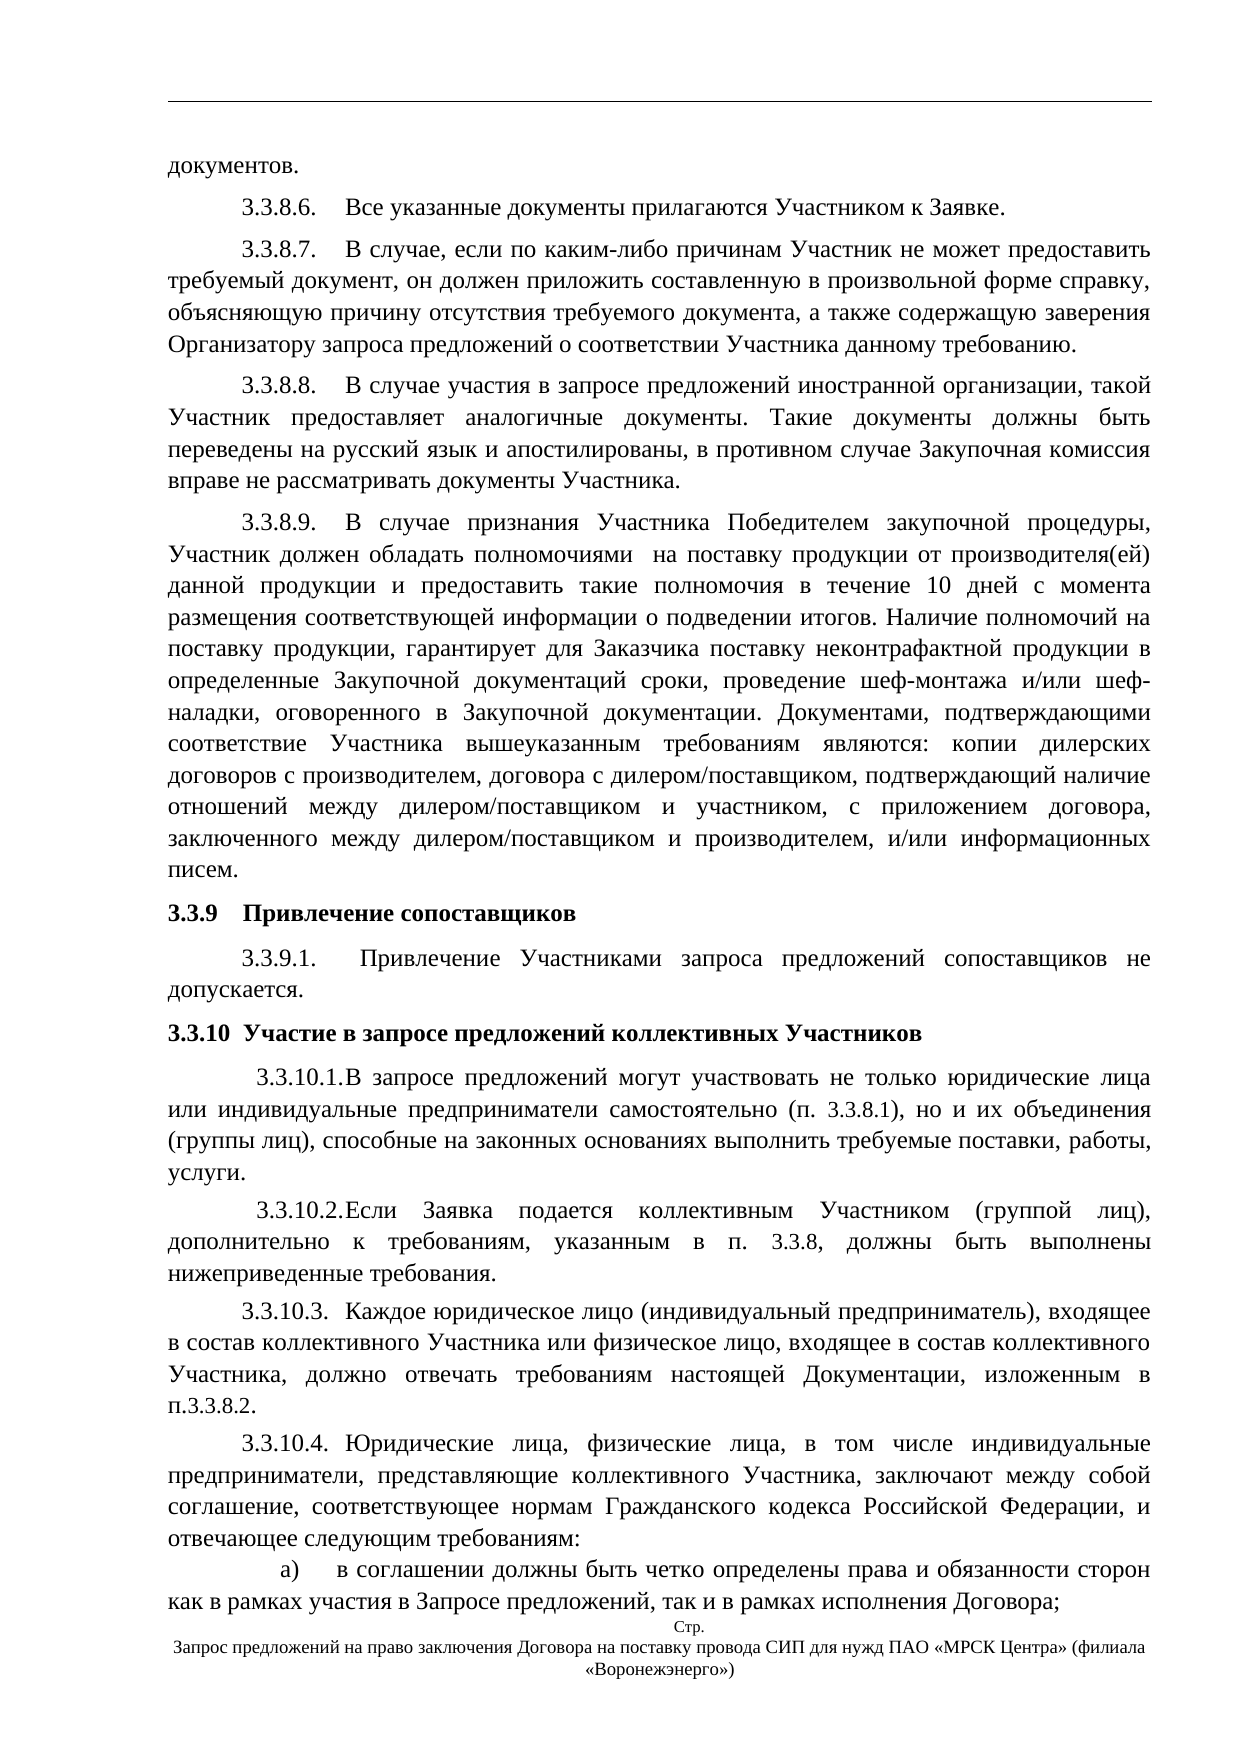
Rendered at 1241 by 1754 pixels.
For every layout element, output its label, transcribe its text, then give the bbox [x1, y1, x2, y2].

list Каждое юридическое лицо (индивидуальный предприниматель), входящее в состав коллективного Участника или физическое лицо, входящее в состав коллективного Участника, должно отвечать требованиям настоящей Документации, изложенным в п.3.3.8.2. [168, 1296, 1152, 1419]
list В случае участия в запросе предложений иностранной организации, такой Участник предоставляет аналогичные документы. Такие документы должны быть переведены на русский язык и апостилированы, в противном случае Закупочная комиссия вправе не рассматривать документы Участника. [168, 371, 1152, 494]
list В случае, если по каким-либо причинам Участник не может предоставить требуемый документ, он должен приложить составленную в произвольной форме справку, объясняющую причину отсутствия требуемого документа, а также содержащую заверения Организатору запроса предложений о соответствии Участника данному требованию. [168, 234, 1152, 357]
list Привлечение Участниками запроса предложений сопоставщиков не допускается. [168, 943, 1152, 1003]
subtitle Привлечение сопоставщиков [168, 898, 1152, 927]
subtitle Участие в запросе предложений коллективных Участников [168, 1018, 1152, 1047]
list В случае признания Участника Победителем закупочной процедуры, Участник должен обладать полномочиями на поставку продукции от производителя(ей) данной продукции и предоставить такие полномочия в течение 10 дней с момента размещения соответствующей информации о подведении итогов. Наличие полномочий на поставку продукции, гарантирует для Заказчика поставку неконтрафактной продукции в определенные Закупочной документаций сроки, проведение шеф-монтажа и/или шеф-наладки, оговоренного в Закупочной документации. Документами, подтверждающими соответствие Участника вышеуказанным требованиям являются: копии дилерских договоров с производителем, договора с дилером/поставщиком, подтверждающий наличие отношений между дилером/поставщиком и участником, с приложением договора, заключенного между дилером/поставщиком и производителем, и/или информационных писем. [168, 507, 1152, 883]
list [168, 150, 1152, 179]
list в соглашении должны быть четко определены права и обязанности сторон как в рамках участия в Запросе предложений, так и в рамках исполнения Договора; [168, 1554, 1152, 1615]
list Если Заявка подается коллективным Участником (группой лиц), дополнительно к требованиям, указанным в п. 3.3.8, должны быть выполнены нижеприведенные требования. [168, 1195, 1152, 1287]
list Юридические лица, физические лица, в том числе индивидуальные предприниматели, представляющие коллективного Участника, заключают между собой соглашение, соответствующее нормам Гражданского кодекса Российской Федерации, и отвечающее следующим требованиям: [168, 1428, 1152, 1552]
list Все указанные документы прилагаются Участником к Заявке. [168, 192, 1152, 221]
list В запросе предложений могут участвовать не только юридические лица или индивидуальные предприниматели самостоятельно (п. 3.3.8.1), но и их объединения (группы лиц), способные на законных основаниях выполнить требуемые поставки, работы, услуги. [168, 1062, 1152, 1186]
